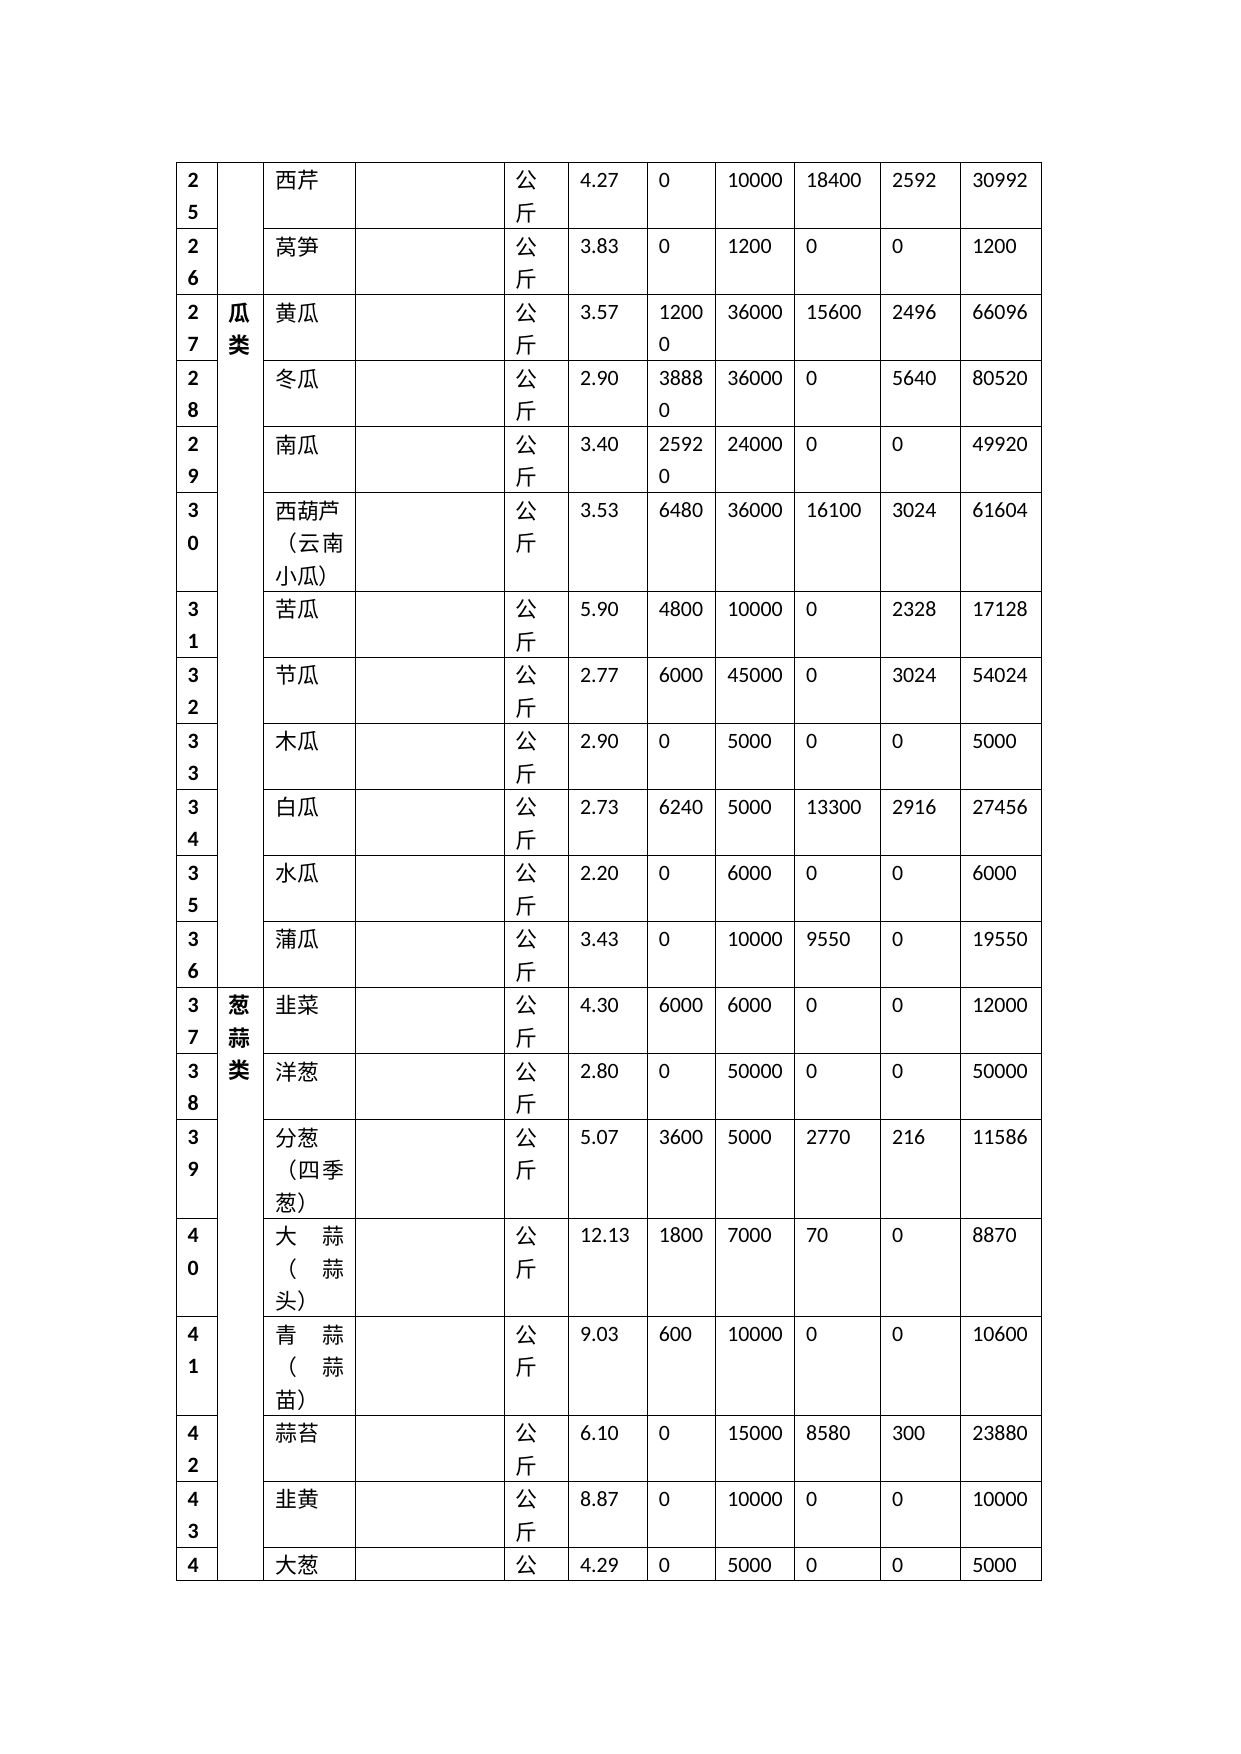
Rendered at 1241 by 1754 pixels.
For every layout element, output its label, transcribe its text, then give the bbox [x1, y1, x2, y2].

table_cell 15600 [795, 295, 880, 360]
table_cell 80520 [961, 361, 1041, 426]
table_cell 2.20 [569, 856, 647, 921]
table_cell 0 [795, 1054, 880, 1119]
table_cell 2592 [881, 163, 960, 228]
table_cell 0 [648, 922, 715, 987]
table_cell 0 [648, 1482, 715, 1547]
table_cell 35 [177, 856, 217, 921]
table_cell 蒜苔 [264, 1416, 355, 1481]
table_cell 13300 [795, 790, 880, 855]
table_cell 38880 [648, 361, 715, 426]
table_cell 公斤 [505, 724, 568, 789]
table_cell 12.13 [569, 1219, 647, 1316]
table_cell 公斤 [505, 229, 568, 294]
table_cell 19550 [961, 922, 1041, 987]
table_cell 2328 [881, 592, 960, 657]
table_cell [356, 790, 504, 855]
table_cell 公斤 [505, 658, 568, 723]
table_cell [356, 658, 504, 723]
table_cell 韭黄 [264, 1482, 355, 1547]
table_cell 23880 [961, 1416, 1041, 1481]
table_cell 青蒜（蒜苗） [264, 1317, 355, 1415]
table_cell 1800 [648, 1219, 715, 1316]
table_cell 42 [177, 1416, 217, 1481]
table_cell 15000 [716, 1416, 794, 1481]
table_cell 葱蒜类 [218, 988, 263, 1580]
table_cell [356, 1317, 504, 1415]
table_cell 10000 [716, 592, 794, 657]
table_cell 莴笋 [264, 229, 355, 294]
table_cell 西葫芦 （云南小瓜） [264, 493, 355, 591]
table_cell 31 [177, 592, 217, 657]
table_cell 2.73 [569, 790, 647, 855]
table_cell 6000 [716, 856, 794, 921]
table_cell 25 [177, 163, 217, 228]
table_cell 公斤 [505, 427, 568, 492]
table_cell 0 [795, 1317, 880, 1415]
table_cell 300 [881, 1416, 960, 1481]
table_cell 6000 [716, 988, 794, 1053]
table_cell 27456 [961, 790, 1041, 855]
table_cell 54024 [961, 658, 1041, 723]
table_cell 50000 [716, 1054, 794, 1119]
table_cell 0 [881, 229, 960, 294]
table_cell 瓜类 [218, 295, 263, 987]
table_cell 水瓜 [264, 856, 355, 921]
table_cell 10000 [961, 1482, 1041, 1547]
table_cell 1200 [716, 229, 794, 294]
table_cell [356, 361, 504, 426]
table_cell 3.43 [569, 922, 647, 987]
table_cell 0 [795, 856, 880, 921]
table_cell [356, 1219, 504, 1316]
table_cell 11586 [961, 1120, 1041, 1218]
table_cell 0 [795, 229, 880, 294]
table_cell 3024 [881, 493, 960, 591]
table_cell 节瓜 [264, 658, 355, 723]
table_cell 41 [177, 1317, 217, 1415]
table_cell 0 [795, 1482, 880, 1547]
table_cell 50000 [961, 1054, 1041, 1119]
table_cell [356, 427, 504, 492]
table_cell 27 [177, 295, 217, 360]
table_cell 0 [648, 724, 715, 789]
table_cell 44 [177, 1548, 217, 1580]
table_cell 8.87 [569, 1482, 647, 1547]
table_cell [356, 1482, 504, 1547]
table_cell 2.80 [569, 1054, 647, 1119]
table_cell 0 [648, 1054, 715, 1119]
table_cell 0 [881, 724, 960, 789]
table_cell 6000 [961, 856, 1041, 921]
table_cell 公斤 [505, 361, 568, 426]
table_cell 2916 [881, 790, 960, 855]
table_cell 公斤 [505, 592, 568, 657]
table_cell 10000 [716, 922, 794, 987]
table_cell 26 [177, 229, 217, 294]
table_cell 2.90 [569, 361, 647, 426]
table_cell 公斤 [505, 988, 568, 1053]
table_cell [356, 163, 504, 228]
table_cell 29 [177, 427, 217, 492]
table_cell 3.53 [569, 493, 647, 591]
table_cell 0 [795, 988, 880, 1053]
table_cell 洋葱 [264, 1054, 355, 1119]
table_cell 6000 [648, 658, 715, 723]
table_cell 2496 [881, 295, 960, 360]
table_cell 黄瓜 [264, 295, 355, 360]
table_cell 公斤 [505, 1482, 568, 1547]
table_cell 0 [881, 1054, 960, 1119]
table_cell 70 [795, 1219, 880, 1316]
table_cell 0 [648, 856, 715, 921]
table_cell 30992 [961, 163, 1041, 228]
table_cell 5000 [961, 1548, 1041, 1580]
table_cell 0 [648, 1548, 715, 1580]
table_cell 600 [648, 1317, 715, 1415]
table_cell 冬瓜 [264, 361, 355, 426]
table_cell 10000 [716, 1482, 794, 1547]
table_cell 66096 [961, 295, 1041, 360]
table_cell 9550 [795, 922, 880, 987]
table_cell 分葱 （四季葱） [264, 1120, 355, 1218]
table_cell 2770 [795, 1120, 880, 1218]
table_cell 0 [881, 1317, 960, 1415]
table_cell 24000 [716, 427, 794, 492]
table_cell 公斤 [505, 856, 568, 921]
table_cell 5640 [881, 361, 960, 426]
table_cell 10600 [961, 1317, 1041, 1415]
table_cell 0 [795, 724, 880, 789]
table_cell 4.29 [569, 1548, 647, 1580]
table_cell [356, 493, 504, 591]
table_cell 公斤 [505, 1416, 568, 1481]
table_cell 1200 [961, 229, 1041, 294]
table_cell 6000 [648, 988, 715, 1053]
table_cell 公斤 [505, 1317, 568, 1415]
table_cell 大蒜（蒜头） [264, 1219, 355, 1316]
table_cell 3.40 [569, 427, 647, 492]
table_cell 32 [177, 658, 217, 723]
table_cell 8580 [795, 1416, 880, 1481]
table_cell 10000 [716, 163, 794, 228]
table_cell 34 [177, 790, 217, 855]
table_cell 0 [795, 427, 880, 492]
table_cell [356, 922, 504, 987]
table_cell [356, 856, 504, 921]
table_cell [356, 1416, 504, 1481]
table_cell [356, 1548, 504, 1580]
table_cell 6.10 [569, 1416, 647, 1481]
table_cell 4.30 [569, 988, 647, 1053]
table_cell [356, 988, 504, 1053]
table_cell [356, 1054, 504, 1119]
table_cell 南瓜 [264, 427, 355, 492]
table_cell 12000 [648, 295, 715, 360]
table_cell 0 [881, 1219, 960, 1316]
table_cell 5000 [716, 724, 794, 789]
table_cell 0 [881, 1482, 960, 1547]
table_cell 白瓜 [264, 790, 355, 855]
table_cell 61604 [961, 493, 1041, 591]
table_cell 苦瓜 [264, 592, 355, 657]
table_cell 公斤 [505, 493, 568, 591]
table_cell 5000 [716, 1120, 794, 1218]
table_cell 25920 [648, 427, 715, 492]
table_cell 5000 [716, 1548, 794, 1580]
table_cell 6240 [648, 790, 715, 855]
table_cell 0 [881, 856, 960, 921]
table_cell 0 [795, 1548, 880, 1580]
table_cell 36000 [716, 295, 794, 360]
table_cell 0 [881, 988, 960, 1053]
table_cell 17128 [961, 592, 1041, 657]
table_cell 12000 [961, 988, 1041, 1053]
table_cell 3.57 [569, 295, 647, 360]
table_cell 公斤 [505, 1219, 568, 1316]
table_cell 5.07 [569, 1120, 647, 1218]
table_cell 3024 [881, 658, 960, 723]
table_cell 公斤 [505, 1548, 568, 1580]
table_cell 0 [648, 163, 715, 228]
table_cell 36000 [716, 361, 794, 426]
table_cell [356, 229, 504, 294]
table_cell 7000 [716, 1219, 794, 1316]
table_cell 韭菜 [264, 988, 355, 1053]
table_cell 5.90 [569, 592, 647, 657]
table_cell 公斤 [505, 163, 568, 228]
table_cell 0 [881, 427, 960, 492]
table_cell 43 [177, 1482, 217, 1547]
table_cell 5000 [716, 790, 794, 855]
table_cell 西芹 [264, 163, 355, 228]
table_cell 30 [177, 493, 217, 591]
table_cell 公斤 [505, 1120, 568, 1218]
table_cell [356, 724, 504, 789]
table_cell 40 [177, 1219, 217, 1316]
table_cell 3.83 [569, 229, 647, 294]
table_cell 0 [648, 229, 715, 294]
table_cell 0 [795, 592, 880, 657]
table_cell 49920 [961, 427, 1041, 492]
table_cell 3600 [648, 1120, 715, 1218]
table_cell 28 [177, 361, 217, 426]
table_cell 38 [177, 1054, 217, 1119]
table_cell 公斤 [505, 295, 568, 360]
table_cell 36000 [716, 493, 794, 591]
table_cell 18400 [795, 163, 880, 228]
table_cell [356, 592, 504, 657]
table_cell 2.90 [569, 724, 647, 789]
table_cell 16100 [795, 493, 880, 591]
table_cell 蒲瓜 [264, 922, 355, 987]
table_cell 39 [177, 1120, 217, 1218]
table_cell 9.03 [569, 1317, 647, 1415]
table_cell 37 [177, 988, 217, 1053]
table_cell 8870 [961, 1219, 1041, 1316]
table_cell 公斤 [505, 1054, 568, 1119]
table_cell 木瓜 [264, 724, 355, 789]
table_cell 4800 [648, 592, 715, 657]
table_cell 0 [795, 658, 880, 723]
table_cell 45000 [716, 658, 794, 723]
table_cell 4.27 [569, 163, 647, 228]
table_cell 33 [177, 724, 217, 789]
table_cell 5000 [961, 724, 1041, 789]
table_cell 6480 [648, 493, 715, 591]
table_cell 公斤 [505, 922, 568, 987]
table_cell 0 [648, 1416, 715, 1481]
table_cell [356, 295, 504, 360]
table_cell 大葱 [264, 1548, 355, 1580]
table_cell 0 [795, 361, 880, 426]
table_cell 0 [881, 1548, 960, 1580]
table_cell 10000 [716, 1317, 794, 1415]
table_cell 2.77 [569, 658, 647, 723]
table_cell 216 [881, 1120, 960, 1218]
table_cell 公斤 [505, 790, 568, 855]
table_cell 0 [881, 922, 960, 987]
table_cell [356, 1120, 504, 1218]
table_cell 36 [177, 922, 217, 987]
